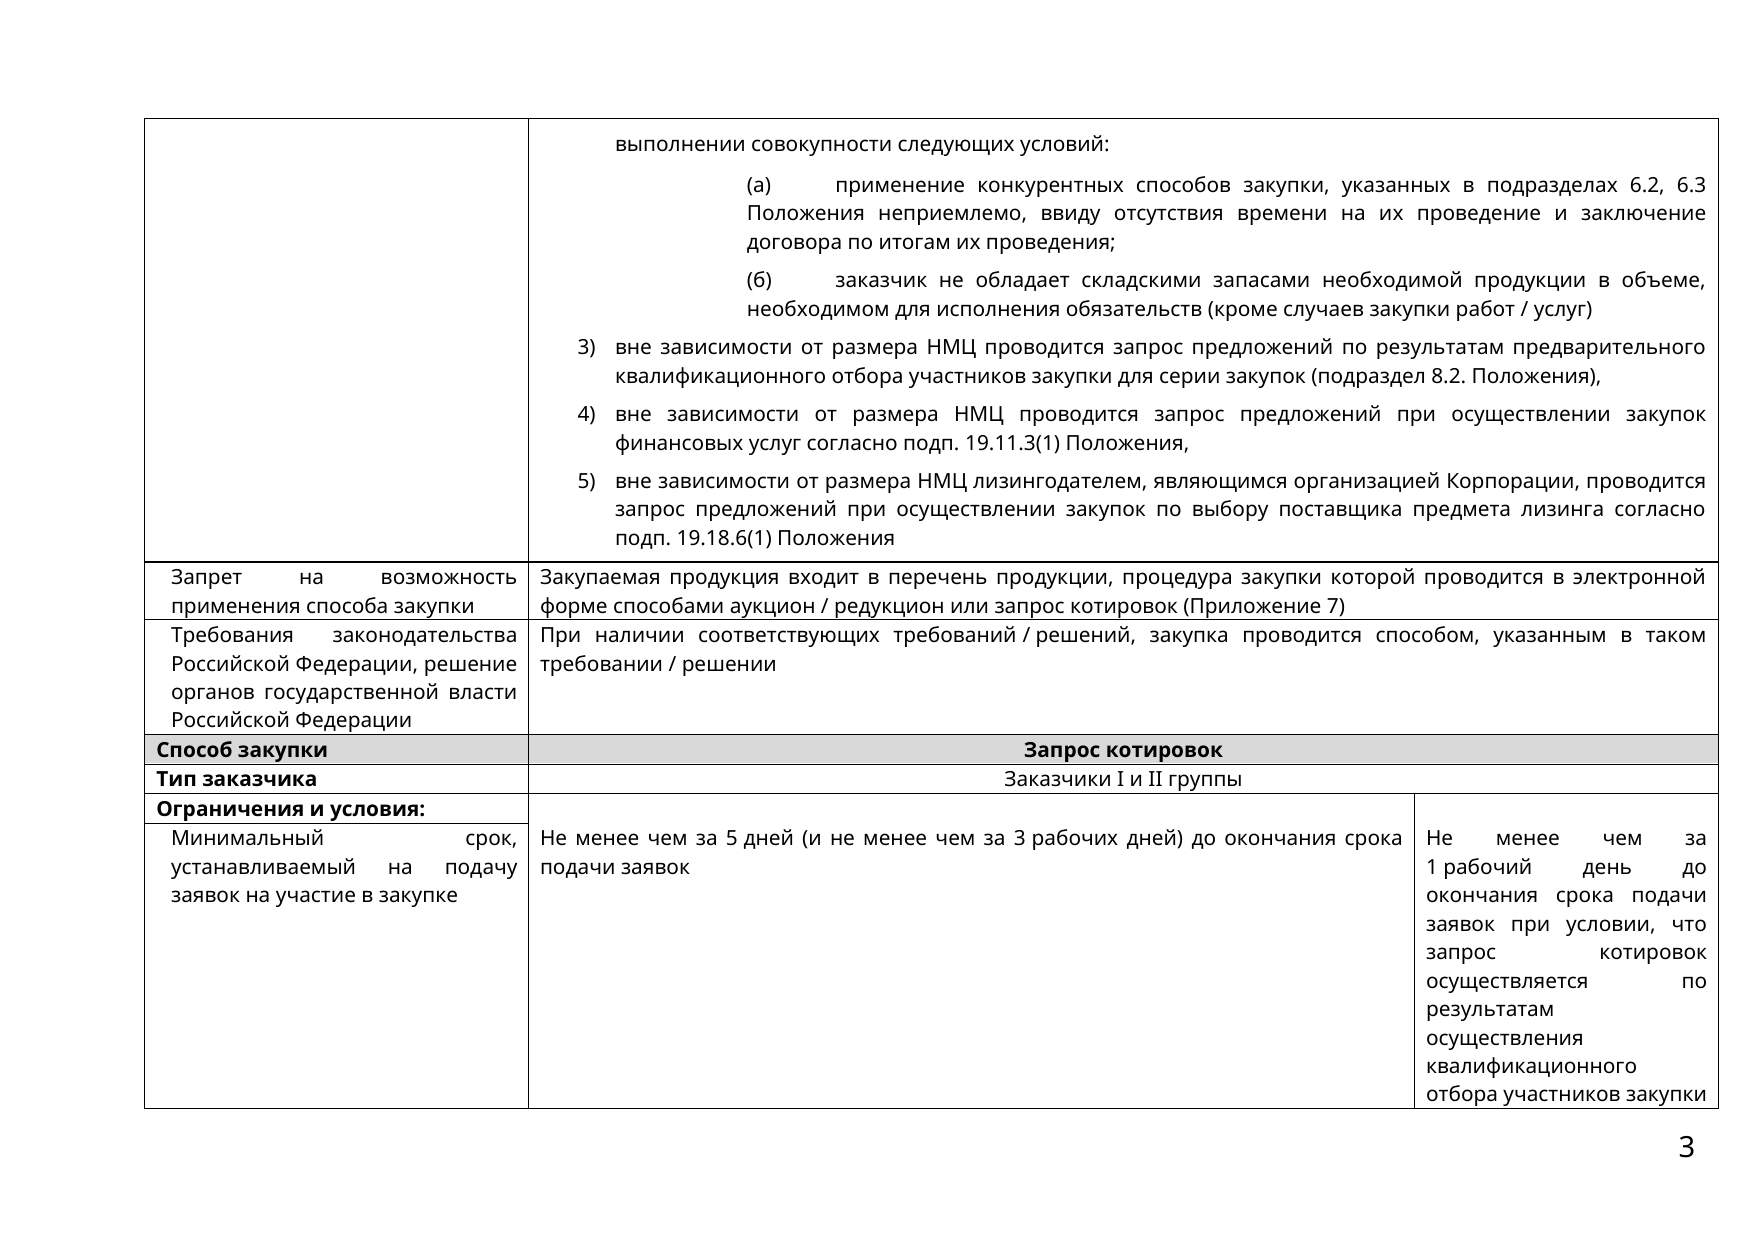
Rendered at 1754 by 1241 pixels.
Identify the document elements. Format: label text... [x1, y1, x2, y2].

table_cell Способ закупки [145, 735, 528, 763]
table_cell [1415, 823, 1718, 1108]
table_cell Закупаемая продукция входит в перечень продукции, процедура закупки которой проводится в электронной форме способами аукцион / редукцион или запрос котировок (Приложение 7) [529, 563, 1718, 619]
table_cell Требования законодательства Российской Федерации, решение органов государственной власти Российской Федерации [145, 620, 528, 734]
table_cell Запрос котировок [529, 735, 1718, 763]
table_cell Заказчики I и II группы [529, 765, 1718, 793]
table_cell Ограничения и условия: [145, 794, 528, 822]
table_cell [145, 824, 528, 1108]
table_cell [529, 119, 1718, 561]
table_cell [145, 119, 528, 561]
table_cell [529, 794, 1414, 822]
table_cell [1415, 794, 1718, 822]
table_cell Запрет на возможность применения способа закупки [145, 563, 528, 619]
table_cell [529, 823, 1414, 1108]
table_cell При наличии соответствующих требований / решений, закупка проводится способом, указанным в таком требовании / решении [529, 620, 1718, 734]
table_cell Тип заказчика [145, 765, 528, 793]
